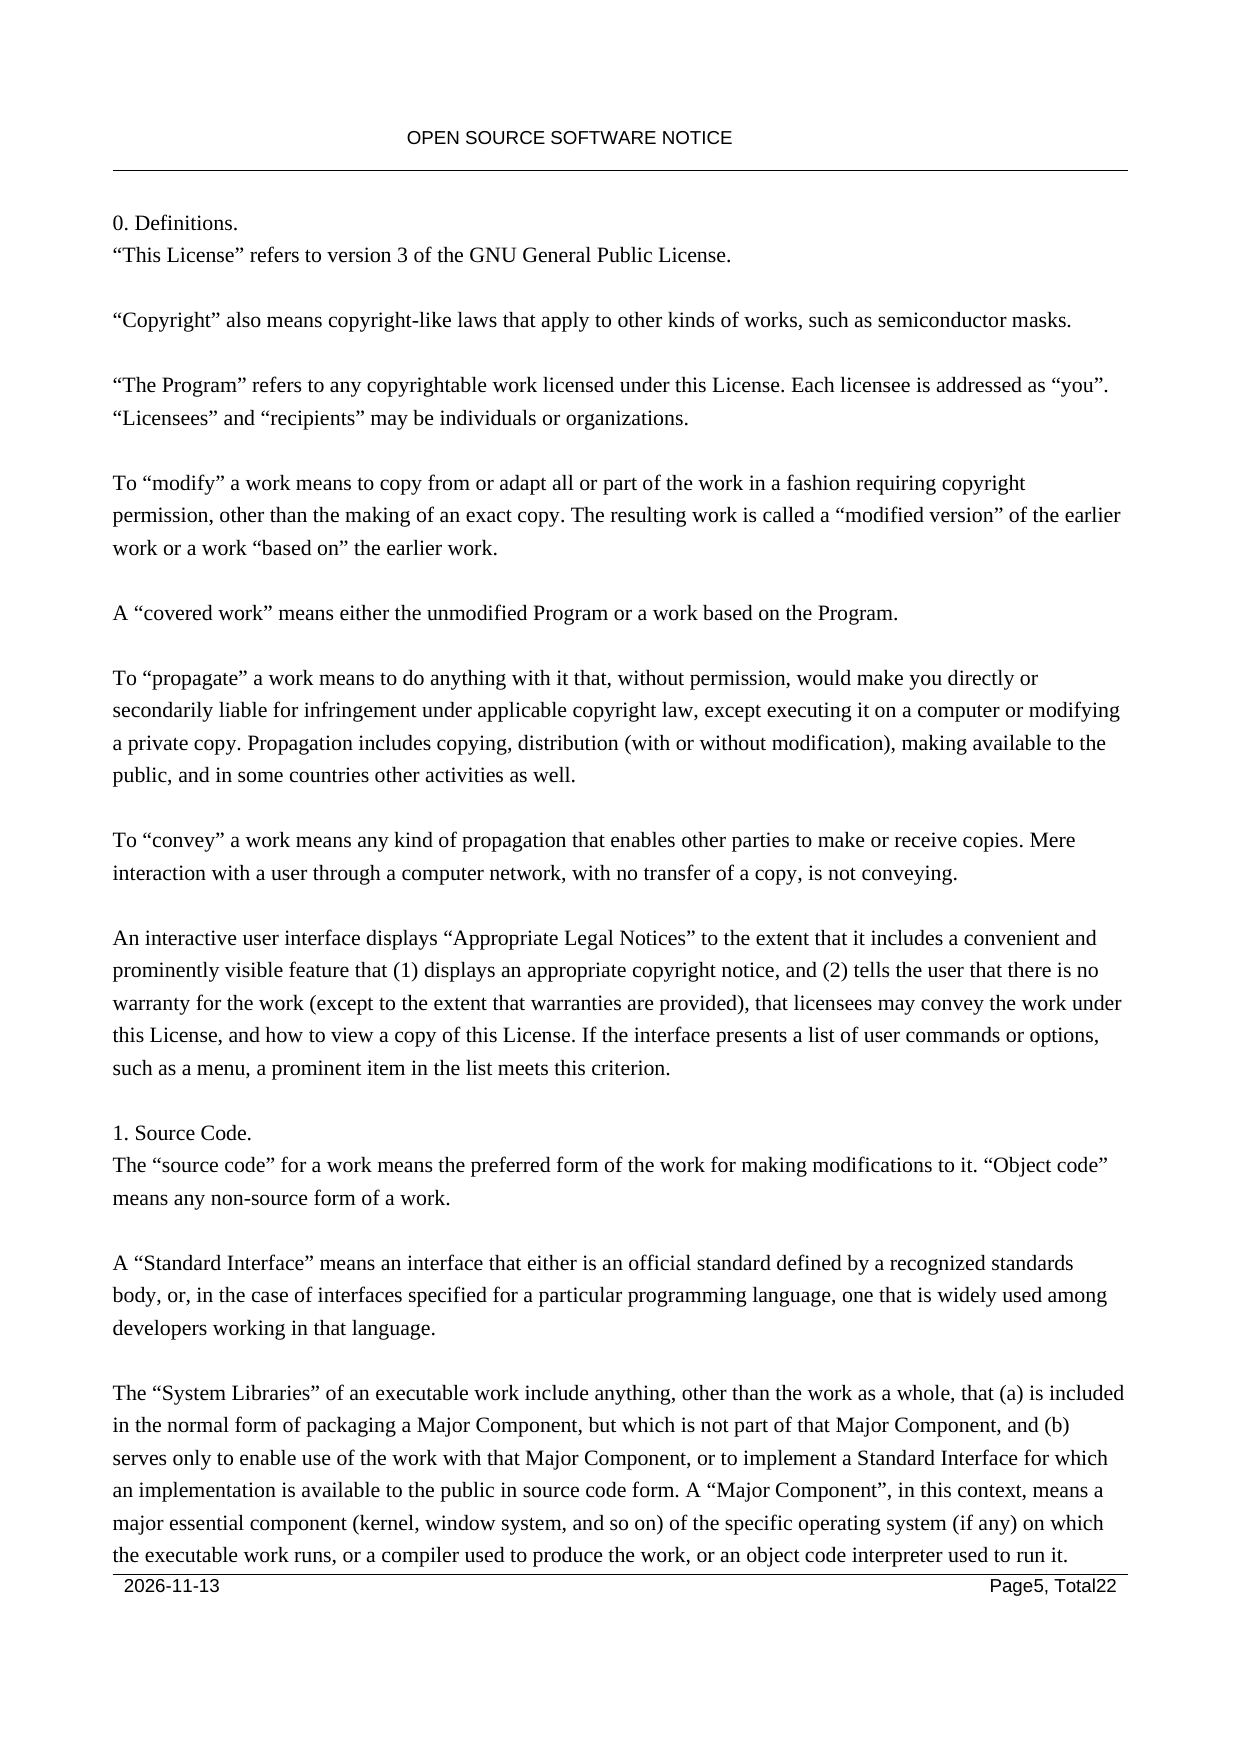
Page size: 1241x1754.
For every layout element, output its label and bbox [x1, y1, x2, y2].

text [112, 206, 1128, 1571]
